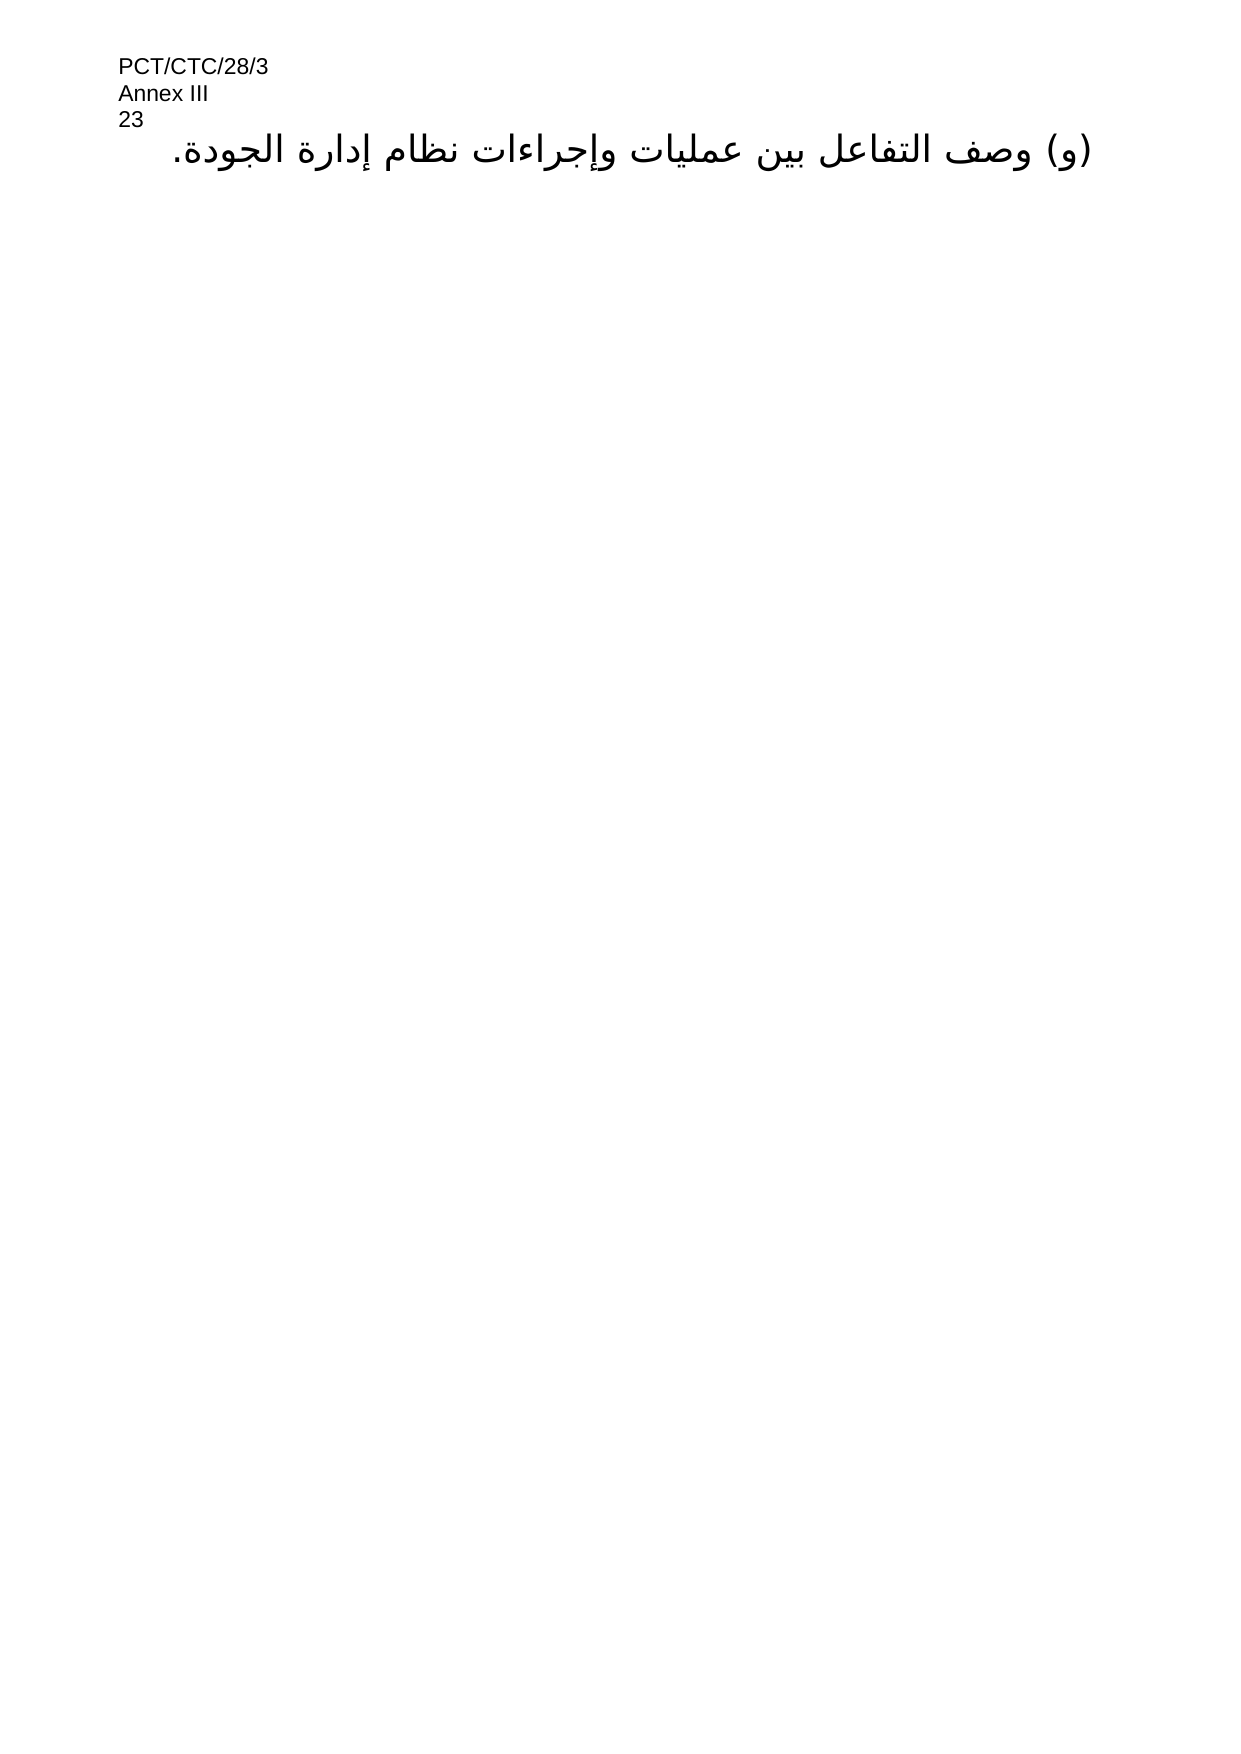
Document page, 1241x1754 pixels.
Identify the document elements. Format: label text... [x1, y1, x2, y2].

text (و) وصف التفاعل بين عمليات وإجراءات نظام إدارة الجودة. [118, 132, 1092, 170]
